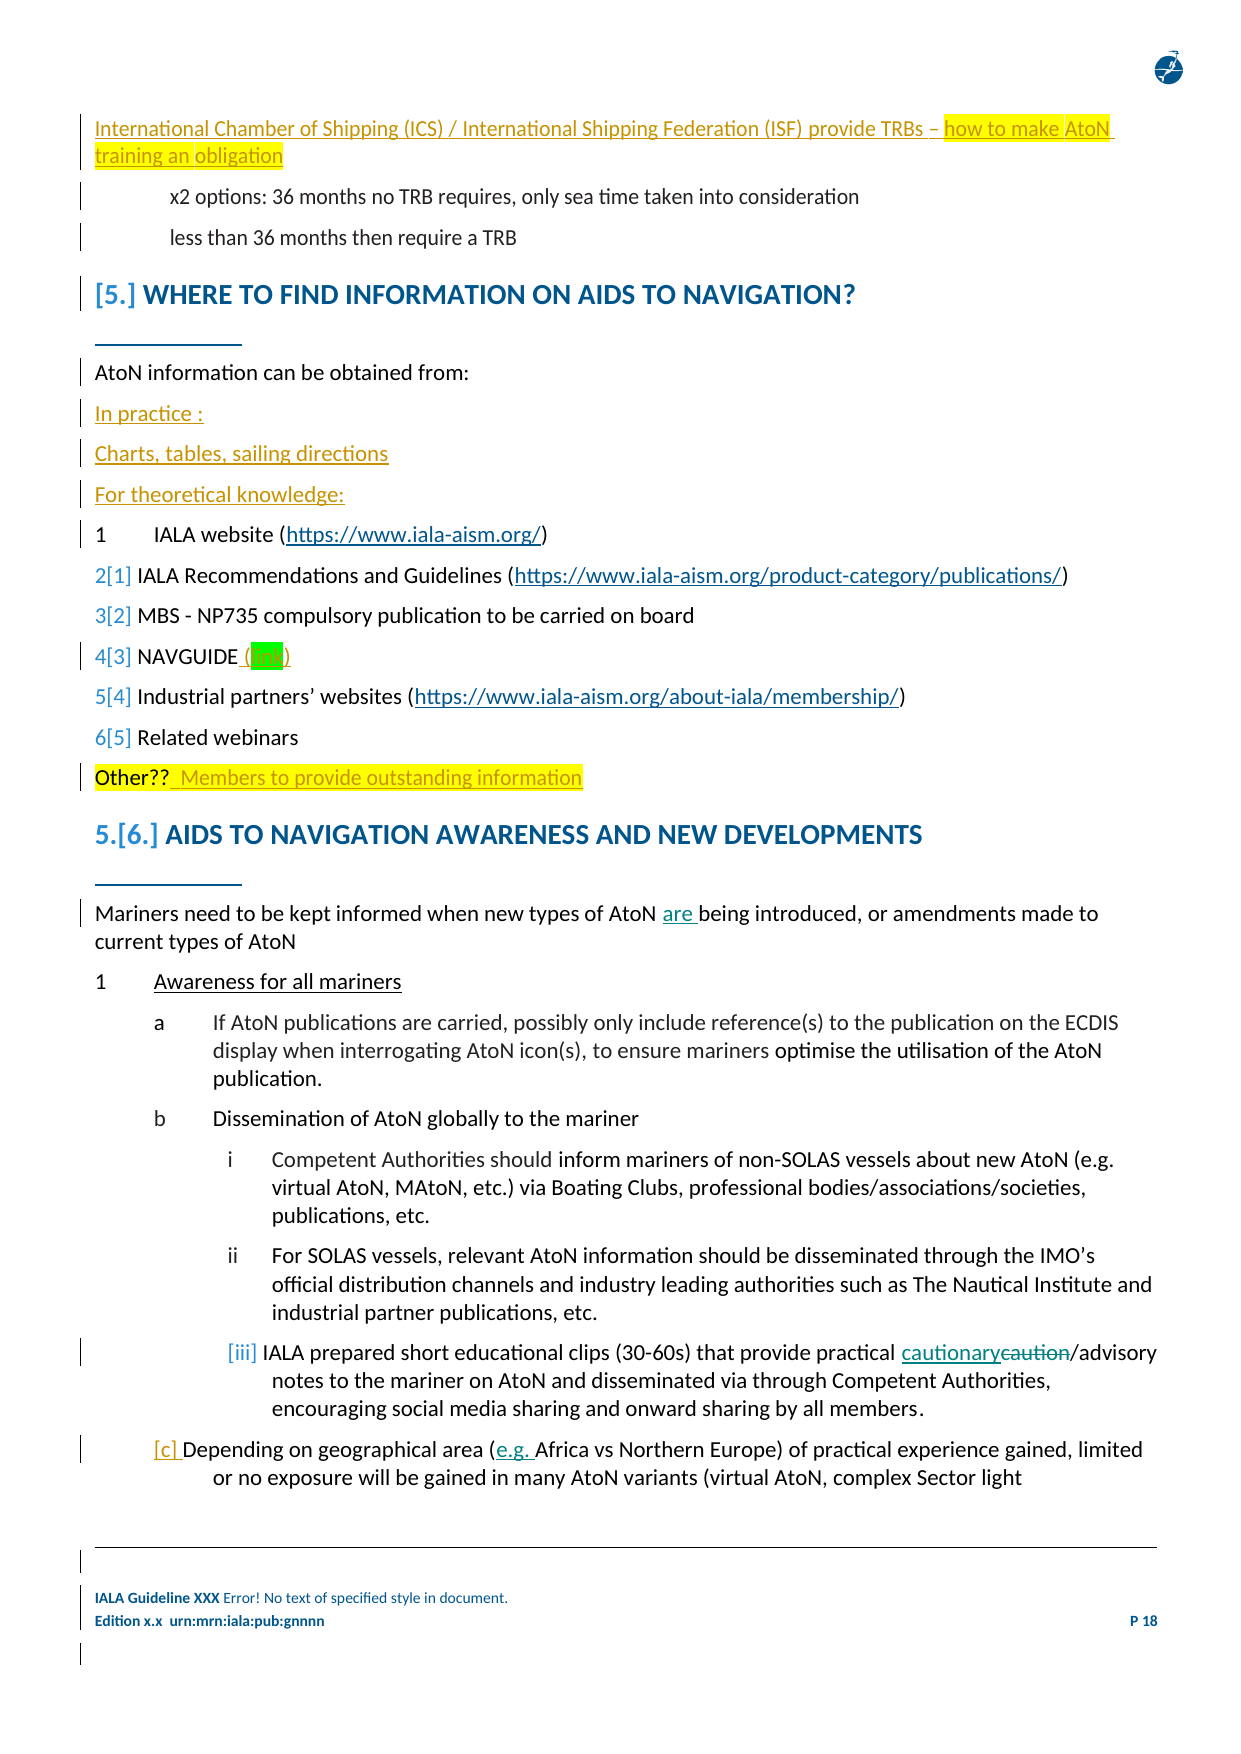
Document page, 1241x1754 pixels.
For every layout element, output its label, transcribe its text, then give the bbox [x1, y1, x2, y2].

list Related webinars [94, 723, 1157, 751]
list NAVGUIDE [94, 642, 251, 670]
list Competent Authorities should inform mariners of non-SOLAS vessels about new AtoN (e.g. virtual AtoN, MAtoN, etc.) via Boating Clubs, professional bodies/associations/societies, publications, etc. [227, 1145, 1157, 1229]
list IALA website (https://www.iala-aism.org/) [94, 520, 1157, 548]
list Dissemination of AtoN globally to the mariner [153, 1104, 1157, 1133]
list MBS - NP735 compulsory publication to be carried on board [94, 601, 1157, 629]
subtitle AIDS TO NAVIGATION AWARENESS AND NEW DEVELOPMENTS [94, 816, 1157, 852]
text Mariners need to be kept informed when new types of AtoN being introduced, or amendments made to current types of AtoN [94, 899, 1157, 955]
list For SOLAS vessels, relevant AtoN information should be disseminated through the IMO’s official distribution channels and industry leading authorities such as The Nautical Institute and industrial partner publications, etc. [227, 1242, 1157, 1326]
list Other?? [94, 763, 1157, 791]
text AtoN information can be obtained from: [94, 358, 1157, 386]
picture [1123, 0, 1241, 119]
list IALA Recommendations and Guidelines (https://www.iala-aism.org/product-category/publications/) [94, 561, 1157, 589]
list Industrial partners’ websites (https://www.iala-aism.org/about-iala/membership/) [94, 682, 1157, 710]
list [153, 1435, 1157, 1491]
list Awareness for all mariners [94, 967, 1157, 996]
list NAVGUIDE [283, 642, 1157, 670]
list If AtoN publications are carried, possibly only include reference(s) to the publication on the ECDIS display when interrogating AtoN icon(s), to ensure mariners optimise the utilisation of the AtoN publication. [153, 1008, 1157, 1092]
subtitle WHERE TO FIND INFORMATION ON AIDS TO NAVIGATION? [94, 276, 1157, 311]
list IALA prepared short educational clips (30-60s) that provide practical /advisory notes to the mariner on AtoN and disseminated via through Competent Authorities, encouraging social media sharing and onward sharing by all members. [227, 1338, 1157, 1422]
